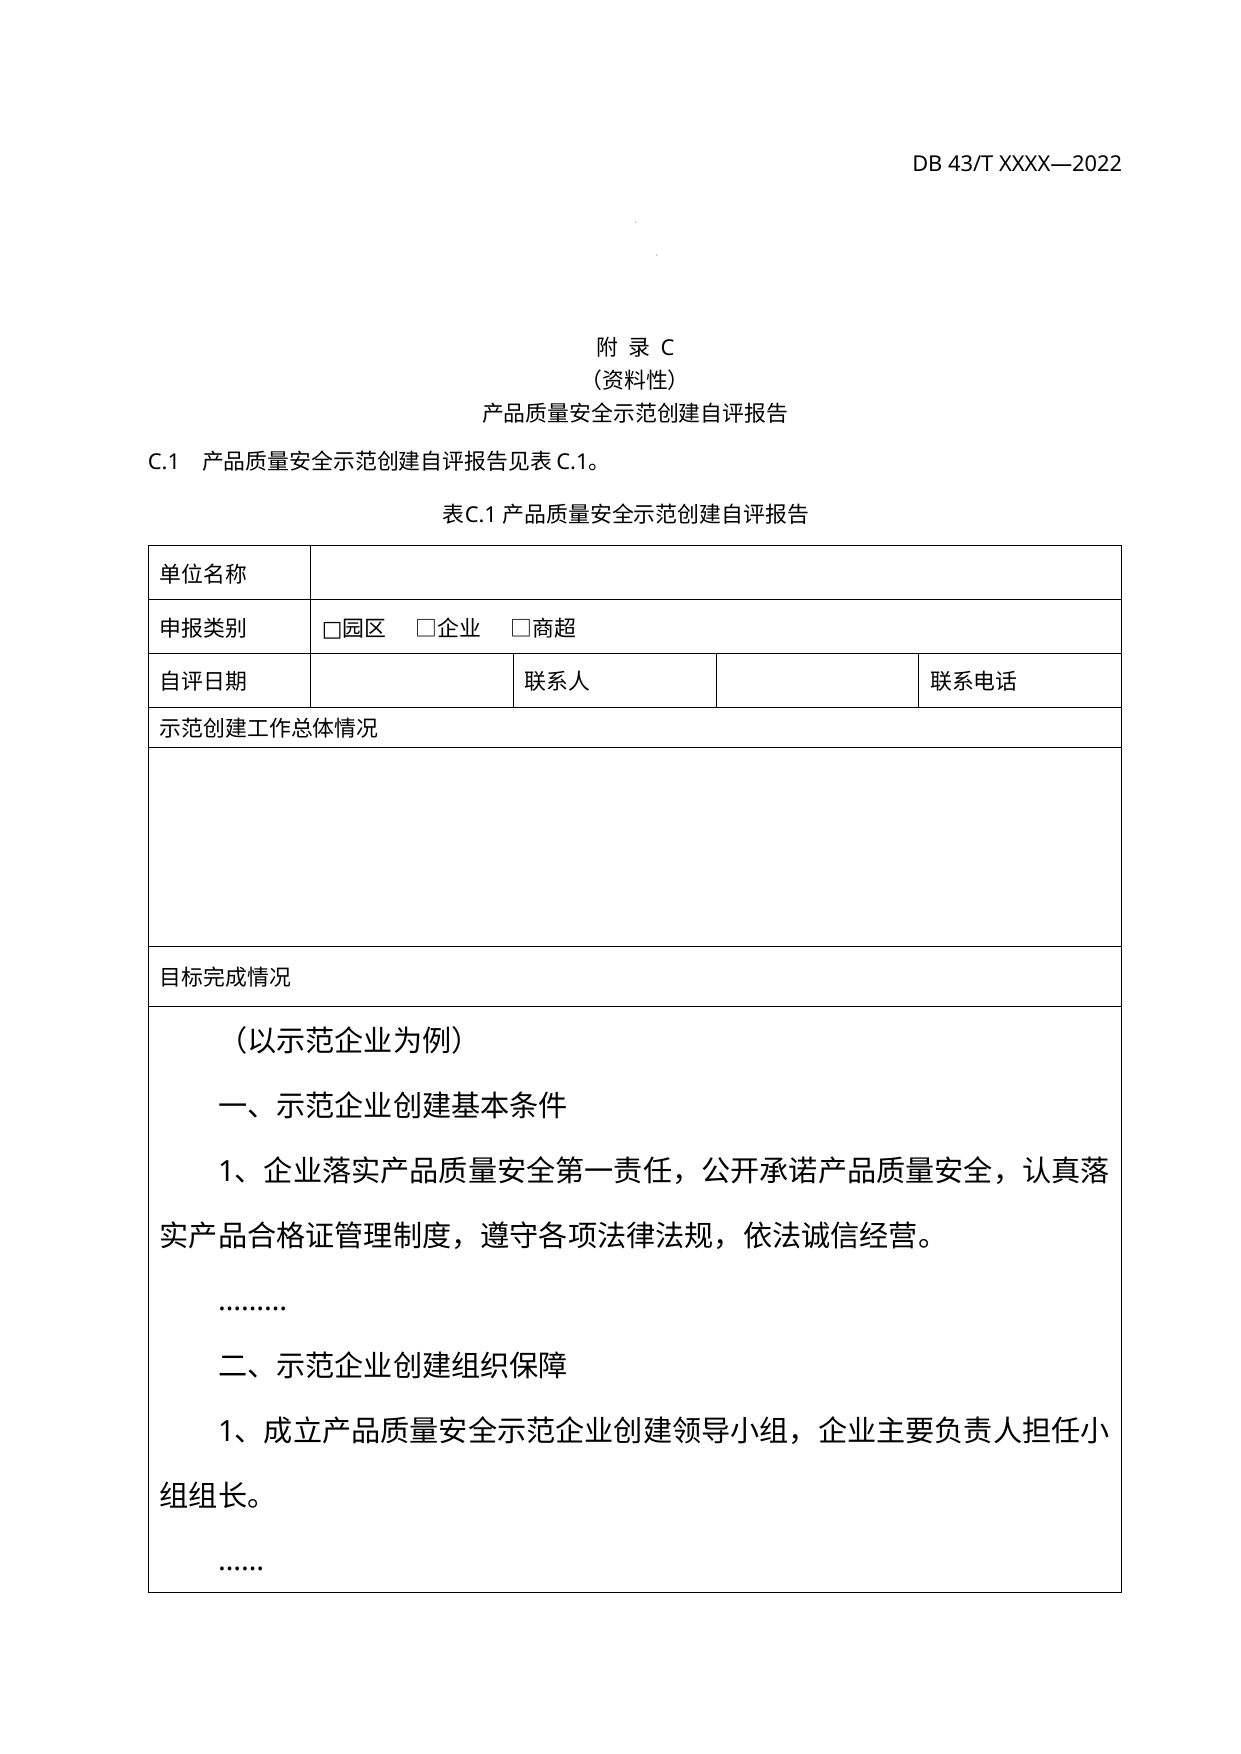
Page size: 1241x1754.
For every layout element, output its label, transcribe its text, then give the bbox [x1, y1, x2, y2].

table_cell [149, 1007, 1121, 1592]
table_cell 示范创建工作总体情况 [149, 708, 1121, 747]
table_cell 联系人 [514, 654, 716, 707]
table_cell □园区 □企业 □商超 [311, 600, 1121, 653]
table_header 单位名称 [149, 546, 310, 599]
text 产品质量安全示范创建自评报告见表C.1。 [148, 444, 1122, 476]
table_header [311, 546, 1121, 599]
table_cell 目标完成情况 [149, 947, 1121, 1006]
table_cell [311, 654, 513, 707]
table_cell [149, 748, 1121, 946]
text 产品质量安全示范创建自评报告 [472, 497, 1122, 529]
text （资料性） 产品质量安全示范创建自评报告 [148, 330, 1122, 428]
table_cell [717, 654, 918, 707]
table_cell 申报类别 [149, 600, 310, 653]
table_cell 自评日期 [149, 654, 310, 707]
table_cell 联系电话 [919, 654, 1121, 707]
